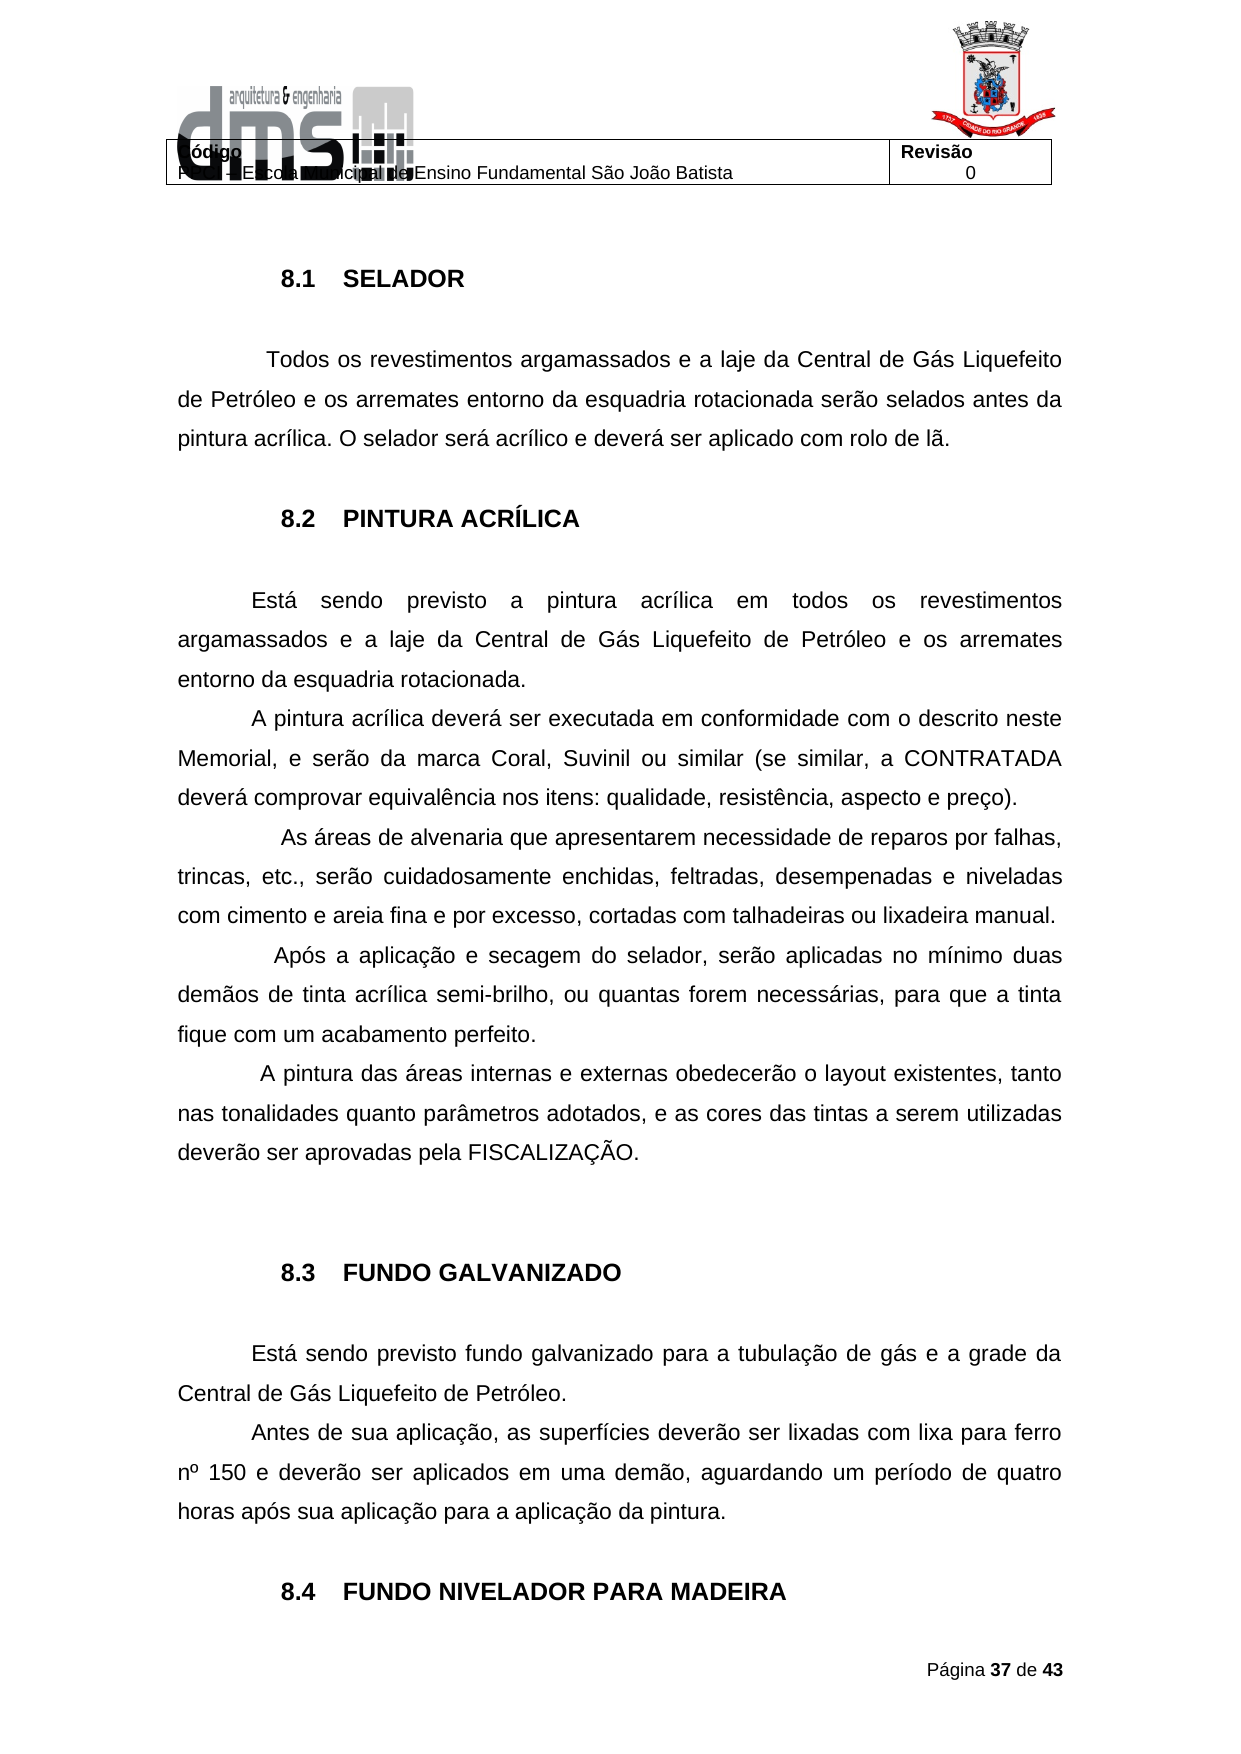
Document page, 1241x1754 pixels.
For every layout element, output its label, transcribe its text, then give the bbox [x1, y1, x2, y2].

subtitle FUNDO GALVANIZADO [177, 1258, 1063, 1287]
list Após a aplicação e secagem do selador, serão aplicadas no mínimo duas demãos de tinta acrílica semi-brilho, ou quantas forem necessárias, para que a tinta fique com um acabamento perfeito. [177, 942, 1063, 1047]
list A pintura das áreas internas e externas obedecerão o layout existentes, tanto nas tonalidades quanto parâmetros adotados, e as cores das tintas a serem utilizadas deverão ser aprovadas pela FISCALIZAÇÃO. [177, 1060, 1063, 1166]
list Todos os revestimentos argamassados e a laje da Central de Gás Liquefeito de Petróleo e os arremates entorno da esquadria rotacionada serão selados antes da pintura acrílica. O selador será acrílico e deverá ser aplicado com rolo de lã. [177, 346, 1063, 451]
subtitle FUNDO NIVELADOR PARA MADEIRA [177, 1577, 1063, 1606]
subtitle SELADOR [177, 263, 1063, 292]
list Está sendo previsto a pintura acrílica em todos os revestimentos argamassados e a laje da Central de Gás Liquefeito de Petróleo e os arremates entorno da esquadria rotacionada. [177, 587, 1063, 692]
subtitle PINTURA ACRÍLICA [177, 504, 1063, 533]
picture [931, 21, 1056, 138]
list Está sendo previsto fundo galvanizado para a tubulação de gás e a grade da Central de Gás Liquefeito de Petróleo. [177, 1340, 1063, 1406]
list As áreas de alvenaria que apresentarem necessidade de reparos por falhas, trincas, etc., serão cuidadosamente enchidas, feltradas, desempenadas e niveladas com cimento e areia fina e por excesso, cortadas com talhadeiras ou lixadeira manual. [177, 823, 1063, 929]
list Antes de sua aplicação, as superfícies deverão ser lixadas com lixa para ferro nº 150 e deverão ser aplicados em uma demão, aguardando um período de quatro horas após sua aplicação para a aplicação da pintura. [177, 1419, 1063, 1525]
picture [177, 86, 414, 139]
text A pintura acrílica deverá ser executada em conformidade com o descrito neste Memorial, e serão da marca Coral, Suvinil ou similar (se similar, a CONTRATADA deverá comprovar equivalência nos itens: qualidade, resistência, aspecto e preço). [177, 705, 1063, 810]
picture [177, 140, 414, 181]
